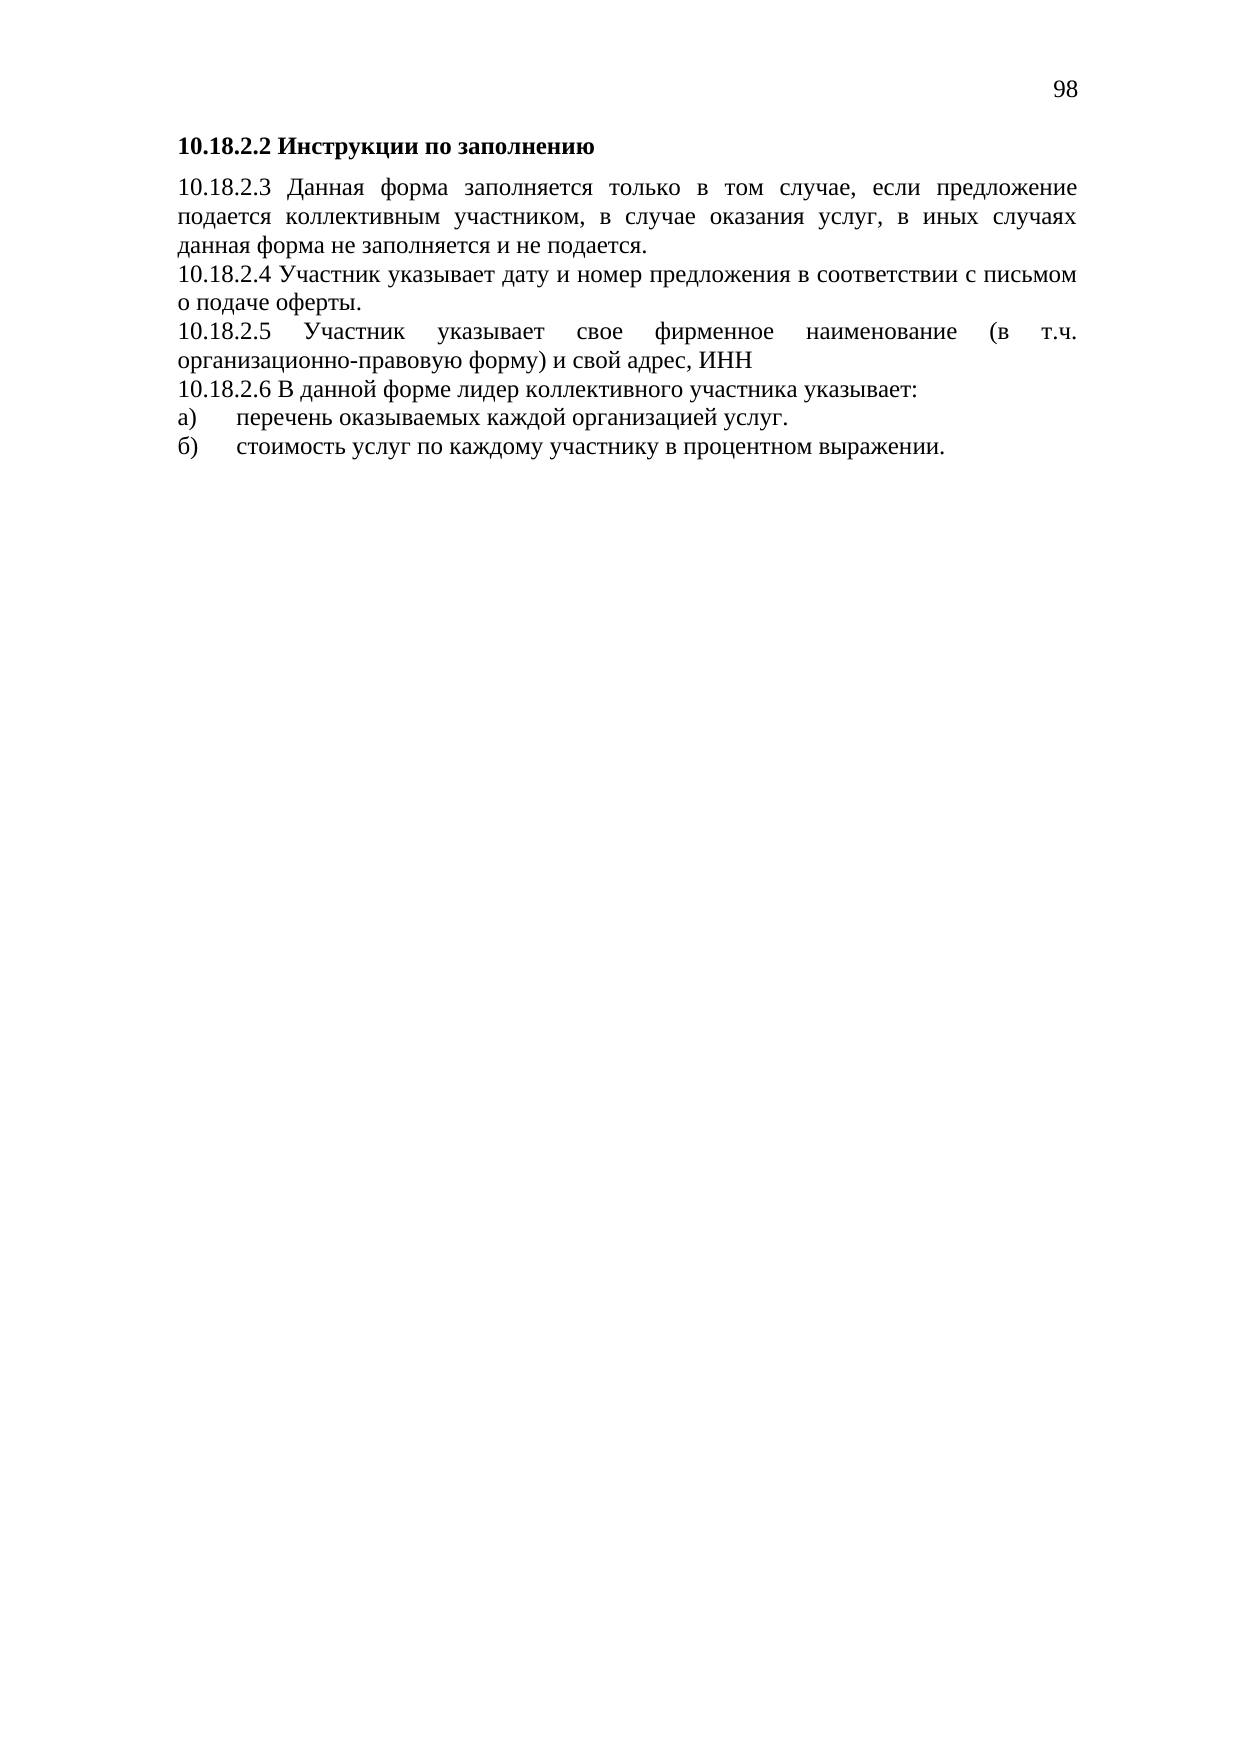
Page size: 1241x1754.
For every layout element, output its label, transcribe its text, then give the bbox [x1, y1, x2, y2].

text 10.18.2.3 Данная форма заполняется только в том случае, если предложение подается коллективным участником, в случае оказания услуг, в иных случаях данная форма не заполняется и не подается. [177, 172, 1078, 259]
list перечень оказываемых каждой организацией услуг. [177, 402, 1078, 431]
text 10.18.2.6 В данной форме лидер коллективного участника указывает: [177, 374, 1078, 402]
text 10.18.2.2 Инструкции по заполнению [177, 131, 1078, 160]
text 10.18.2.4 Участник указывает дату и номер предложения в соответствии с письмом о подаче оферты. [177, 259, 1078, 316]
list стоимость услуг по каждому участнику в процентном выражении. [177, 431, 1078, 460]
text 10.18.2.5 Участник указывает свое фирменное наименование (в т.ч. организационно-правовую форму) и свой адрес, ИНН [177, 316, 1078, 374]
